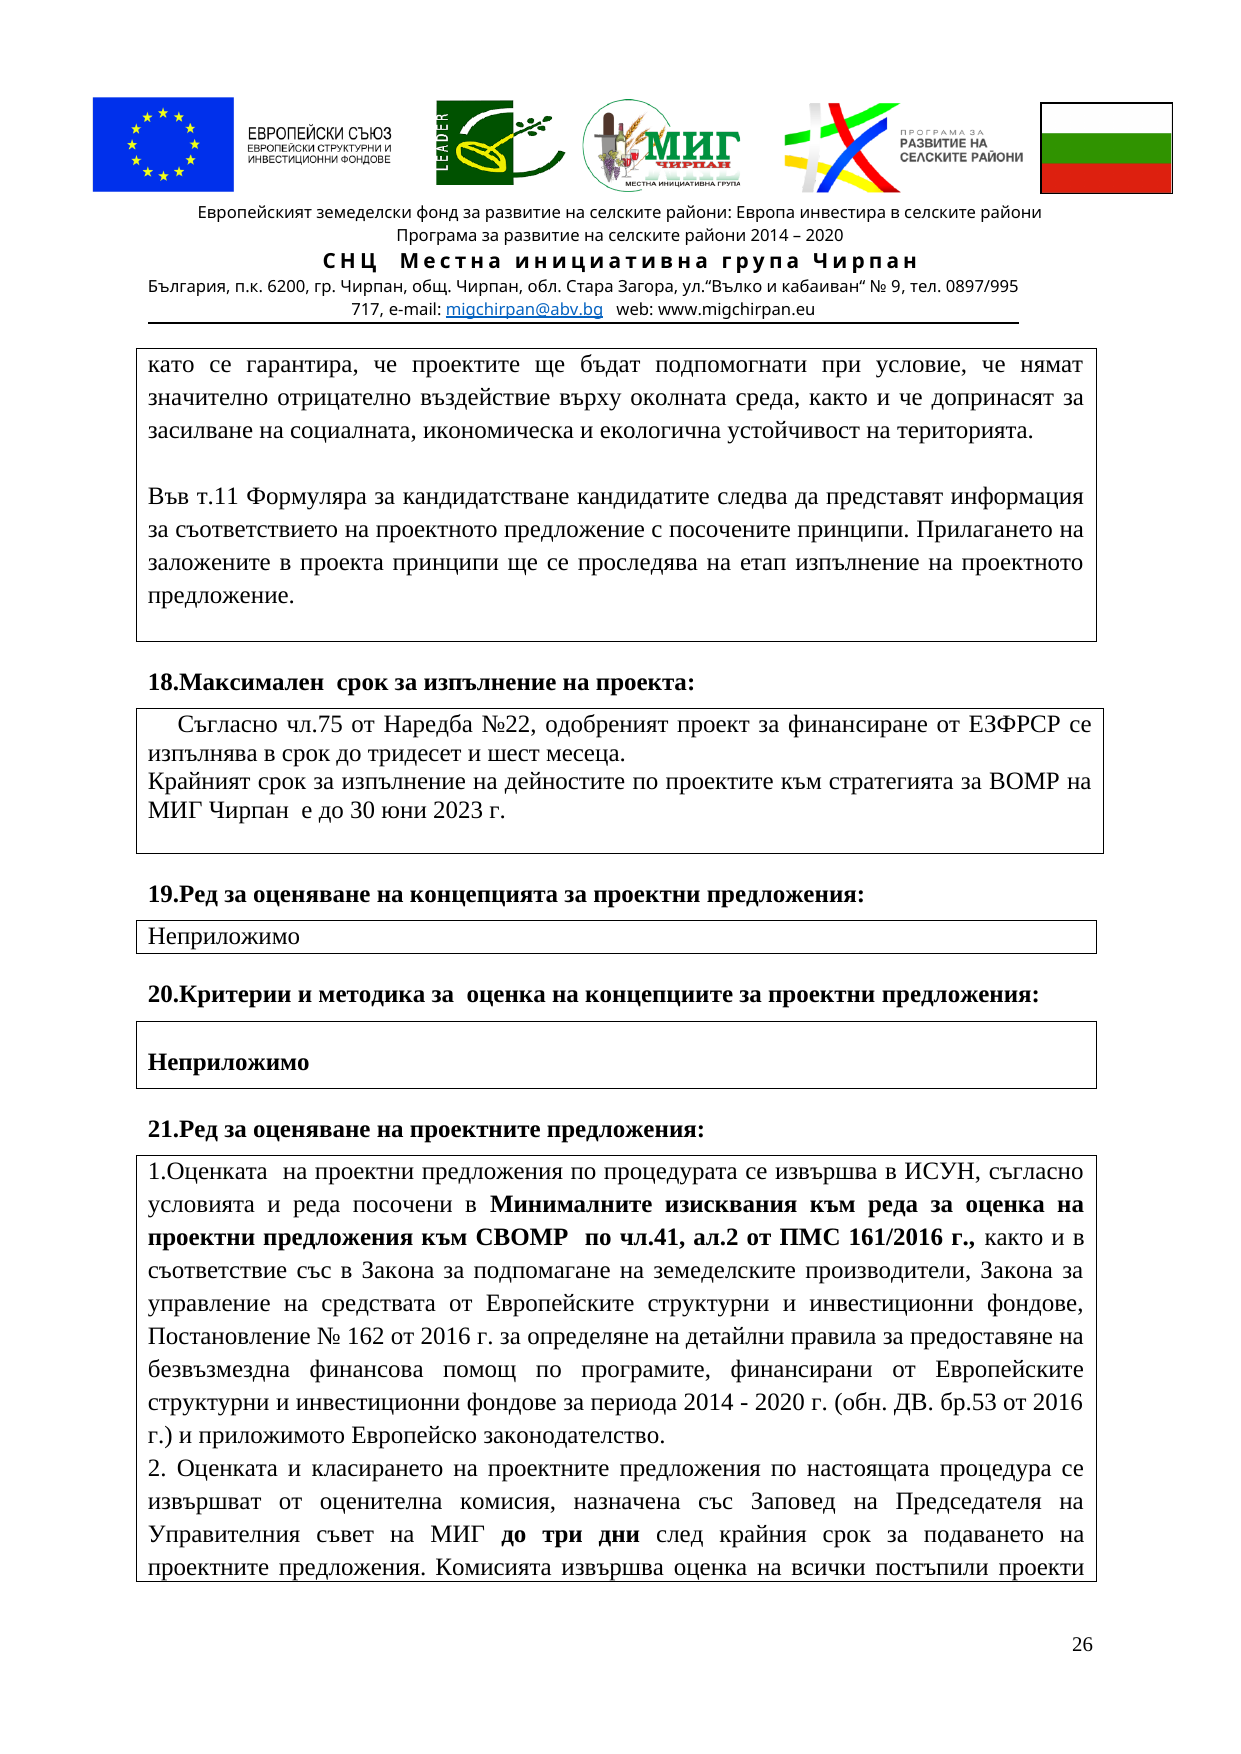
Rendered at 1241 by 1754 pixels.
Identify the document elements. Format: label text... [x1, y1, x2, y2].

subtitle 18.Максимален срок за изпълнение на проекта: [148, 667, 1093, 695]
picture [770, 95, 1033, 199]
subtitle 20.Критерии и методика за оценка на концепциите за проектни предложения: [148, 979, 1093, 1008]
subtitle 21.Ред за оценяване на проектните предложения: [148, 1114, 1093, 1143]
subtitle 19.Ред за оценяване на концепцията за проектни предложения: [148, 879, 1093, 907]
table_header Съгласно чл.75 от Наредба №22, одобреният проект за финансиране от ЕЗФРСР се изпълнява в срок до тридесет и шест месеца. Крайният срок за изпълнение на дейностите по проектите към стратегията за ВОМР на МИГ Чирпан е до 30 юни 2023 г. [137, 709, 1103, 853]
table_header Неприложимо [137, 1022, 1096, 1088]
picture [79, 82, 425, 202]
table_header Неприложимо [137, 921, 1096, 953]
picture [436, 100, 569, 185]
picture [582, 99, 741, 192]
